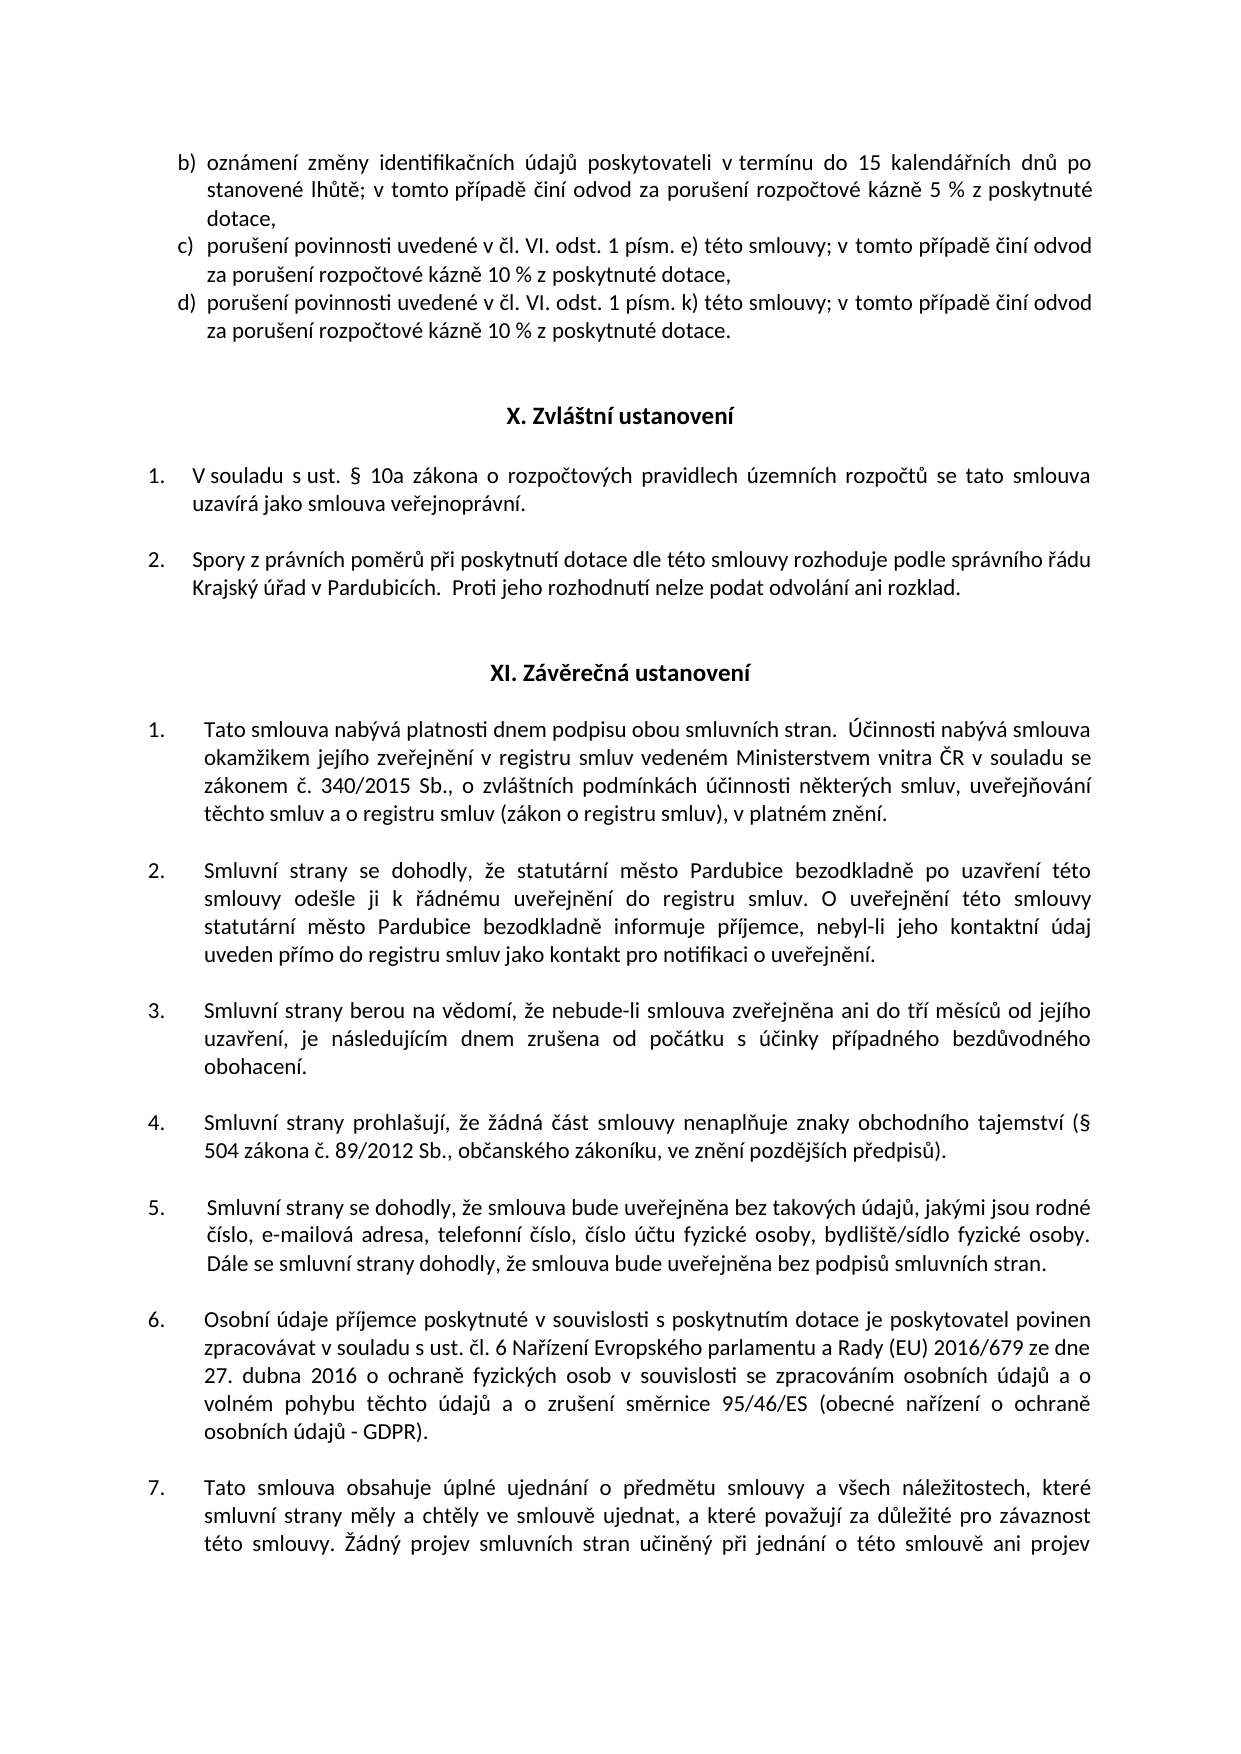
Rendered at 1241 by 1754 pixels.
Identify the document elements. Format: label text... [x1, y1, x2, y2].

list porušení povinnosti uvedené v čl. VI. odst. 1 písm. e) této smlouvy; v tomto případě činí odvod za porušení rozpočtové kázně 10 % z poskytnuté dotace, [177, 232, 1093, 288]
list Smluvní strany prohlašují, že žádná část smlouvy nenaplňuje znaky obchodního tajemství (§ 504 zákona č. 89/2012 Sb., občanského zákoníku, ve znění pozdějších předpisů). [148, 1108, 1093, 1164]
list Osobní údaje příjemce poskytnuté v souvislosti s poskytnutím dotace je poskytovatel povinen zpracovávat v souladu s ust. čl. 6 Nařízení Evropského parlamentu a Rady (EU) 2016/679 ze dne 27. dubna 2016 o ochraně fyzických osob v souvislosti se zpracováním osobních údajů a o volném pohybu těchto údajů a o zrušení směrnice 95/46/ES (obecné nařízení o ochraně osobních údajů - GDPR). [148, 1305, 1093, 1445]
list Spory z právních poměrů při poskytnutí dotace dle této smlouvy rozhoduje podle správního řádu Krajský úřad v Pardubicích. Proti jeho rozhodnutí nelze podat odvolání ani rozklad. [148, 545, 1093, 601]
subtitle Tato smlouva nabývá platnosti dnem podpisu obou smluvních stran. Účinnosti nabývá smlouva okamžikem jejího zveřejnění v registru smluv vedeném Ministerstvem vnitra ČR v souladu se zákonem č. 340/2015 Sb., o zvláštních podmínkách účinnosti některých smluv, uveřejňování těchto smluv a o registru smluv (zákon o registru smluv), v platném znění. [148, 716, 1093, 828]
list Smluvní strany se dohodly, že smlouva bude uveřejněna bez takových údajů, jakými jsou rodné číslo, e-mailová adresa, telefonní číslo, číslo účtu fyzické osoby, bydliště/sídlo fyzické osoby. Dále se smluvní strany dohodly, že smlouva bude uveřejněna bez podpisů smluvních stran. [148, 1193, 1093, 1277]
list oznámení změny identifikačních údajů poskytovateli v termínu do 15 kalendářních dnů po stanovené lhůtě; v tomto případě činí odvod za porušení rozpočtové kázně 5 % z poskytnuté dotace, [177, 148, 1093, 232]
list Smluvní strany berou na vědomí, že nebude-li smlouva zveřejněna ani do tří měsíců od jejího uzavření, je následujícím dnem zrušena od počátku s účinky případného bezdůvodného obohacení. [148, 996, 1093, 1081]
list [148, 1473, 1093, 1557]
text XI. Závěrečná ustanovení [148, 657, 1093, 687]
list porušení povinnosti uvedené v čl. VI. odst. 1 písm. k) této smlouvy; v tomto případě činí odvod za porušení rozpočtové kázně 10 % z poskytnuté dotace. [177, 288, 1093, 344]
list V souladu s ust. § 10a zákona o rozpočtových pravidlech územních rozpočtů se tato smlouva uzavírá jako smlouva veřejnoprávní. [148, 461, 1093, 517]
text X. Zvláštní ustanovení [148, 400, 1093, 430]
list Smluvní strany se dohodly, že statutární město Pardubice bezodkladně po uzavření této smlouvy odešle ji k řádnému uveřejnění do registru smluv. O uveřejnění této smlouvy statutární město Pardubice bezodkladně informuje příjemce, nebyl-li jeho kontaktní údaj uveden přímo do registru smluv jako kontakt pro notifikaci o uveřejnění. [148, 856, 1093, 968]
